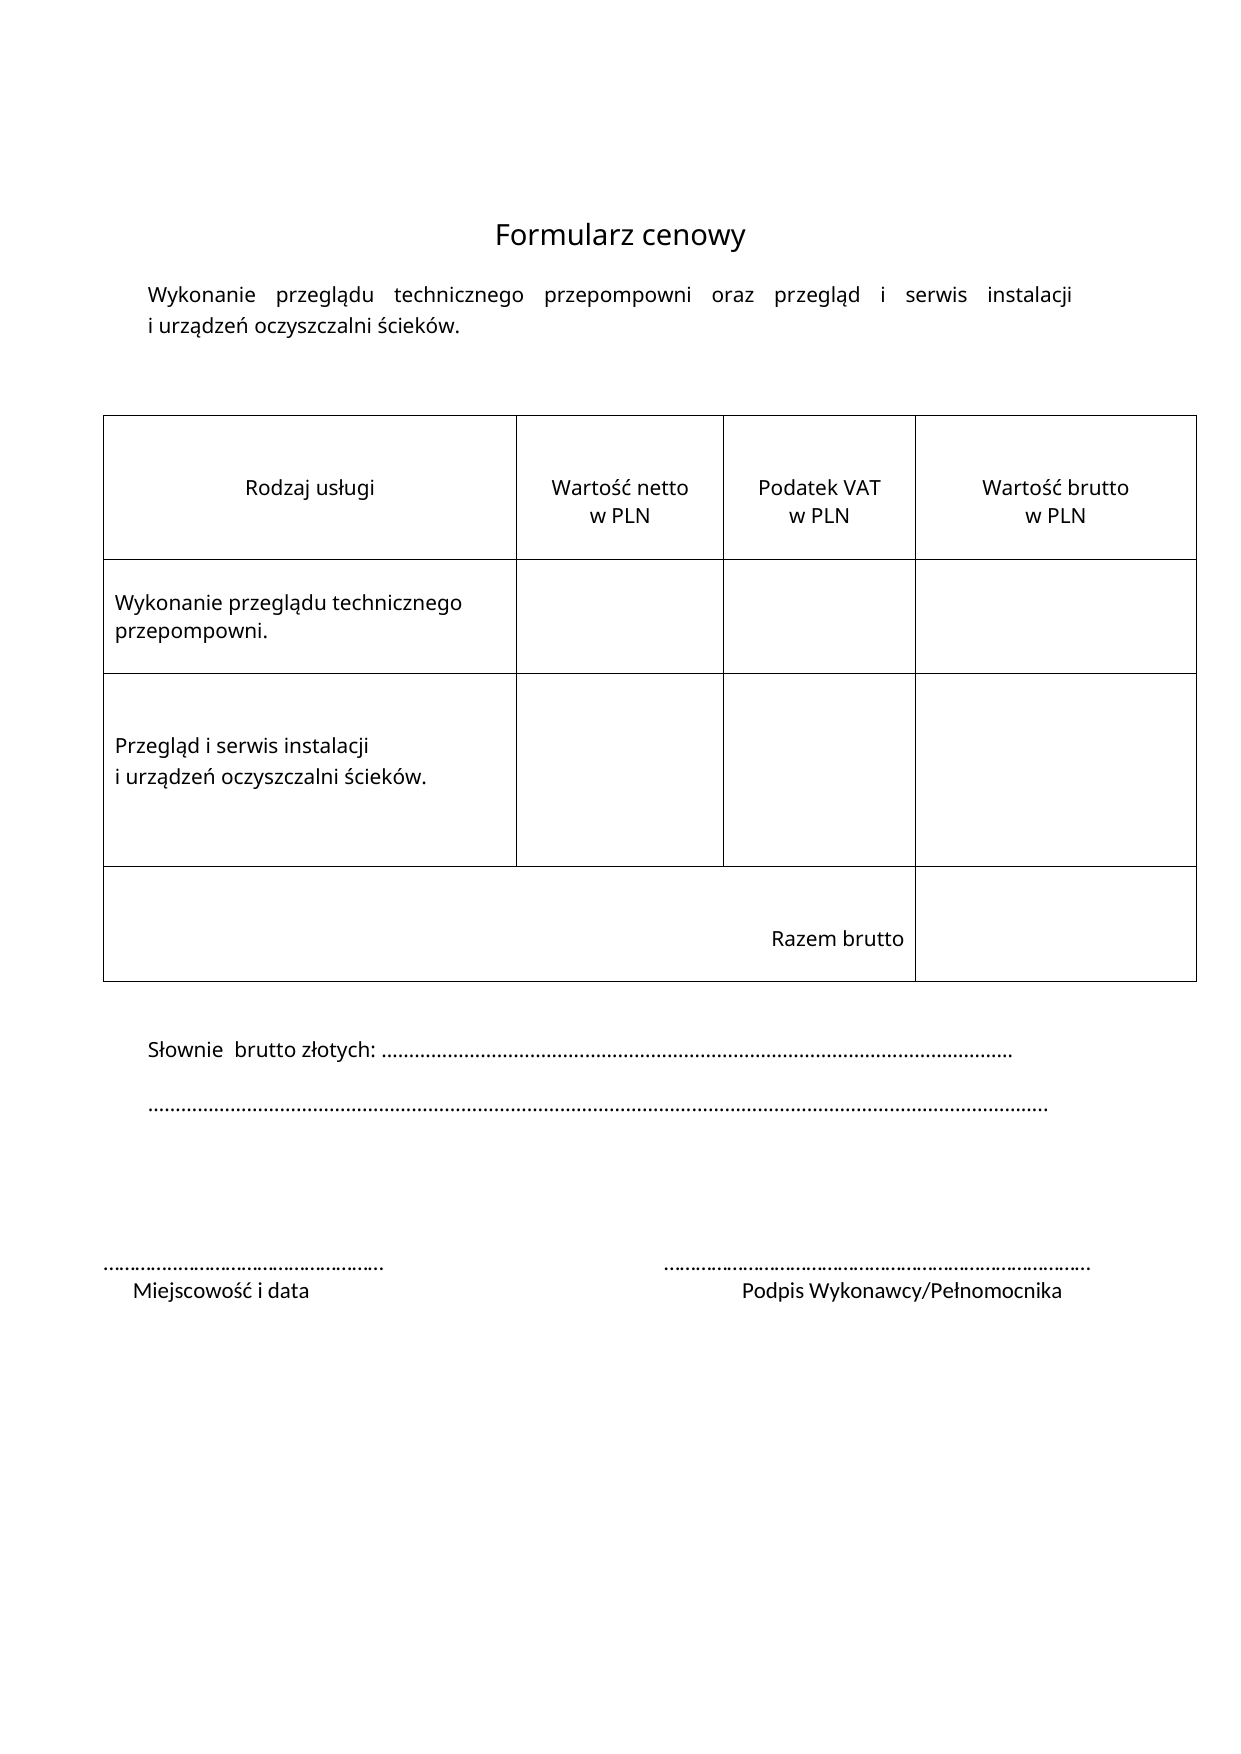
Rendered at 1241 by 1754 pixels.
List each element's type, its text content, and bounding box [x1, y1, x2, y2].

table_header Rodzaj usługi [104, 416, 516, 558]
table_header Podatek VAT w PLN [724, 416, 915, 558]
table_cell [916, 674, 1196, 866]
table_cell [724, 674, 915, 866]
text Miejscowość i data Podpis Wykonawcy/Pełnomocnika [59, 1276, 1093, 1304]
table_header Wartość netto w PLN [517, 416, 723, 558]
table_cell [517, 674, 723, 866]
text Wykonanie przeglądu technicznego przepompowni oraz przegląd i serwis instalacji i urządzeń oczyszczalni ścieków. [148, 281, 1093, 339]
table_cell [724, 560, 915, 673]
text Słownie brutto złotych: ……………………………….…………………………………………………………………… [148, 1035, 1093, 1064]
table_cell [916, 867, 1196, 981]
text ……………………………………………………………………………………………………………………………………………….. [148, 1089, 1093, 1117]
table_cell Razem brutto [104, 867, 915, 981]
table_cell Wykonanie przeglądu technicznego przepompowni. [104, 560, 516, 673]
text …………..………………………………… ……………………………………………………………………… [103, 1248, 1093, 1276]
table_cell [517, 560, 723, 673]
text Formularz cenowy [148, 214, 1093, 254]
table_header Wartość brutto w PLN [916, 416, 1196, 558]
table_cell Przegląd i serwis instalacji i urządzeń oczyszczalni ścieków. [104, 674, 516, 866]
table_cell [916, 560, 1196, 673]
